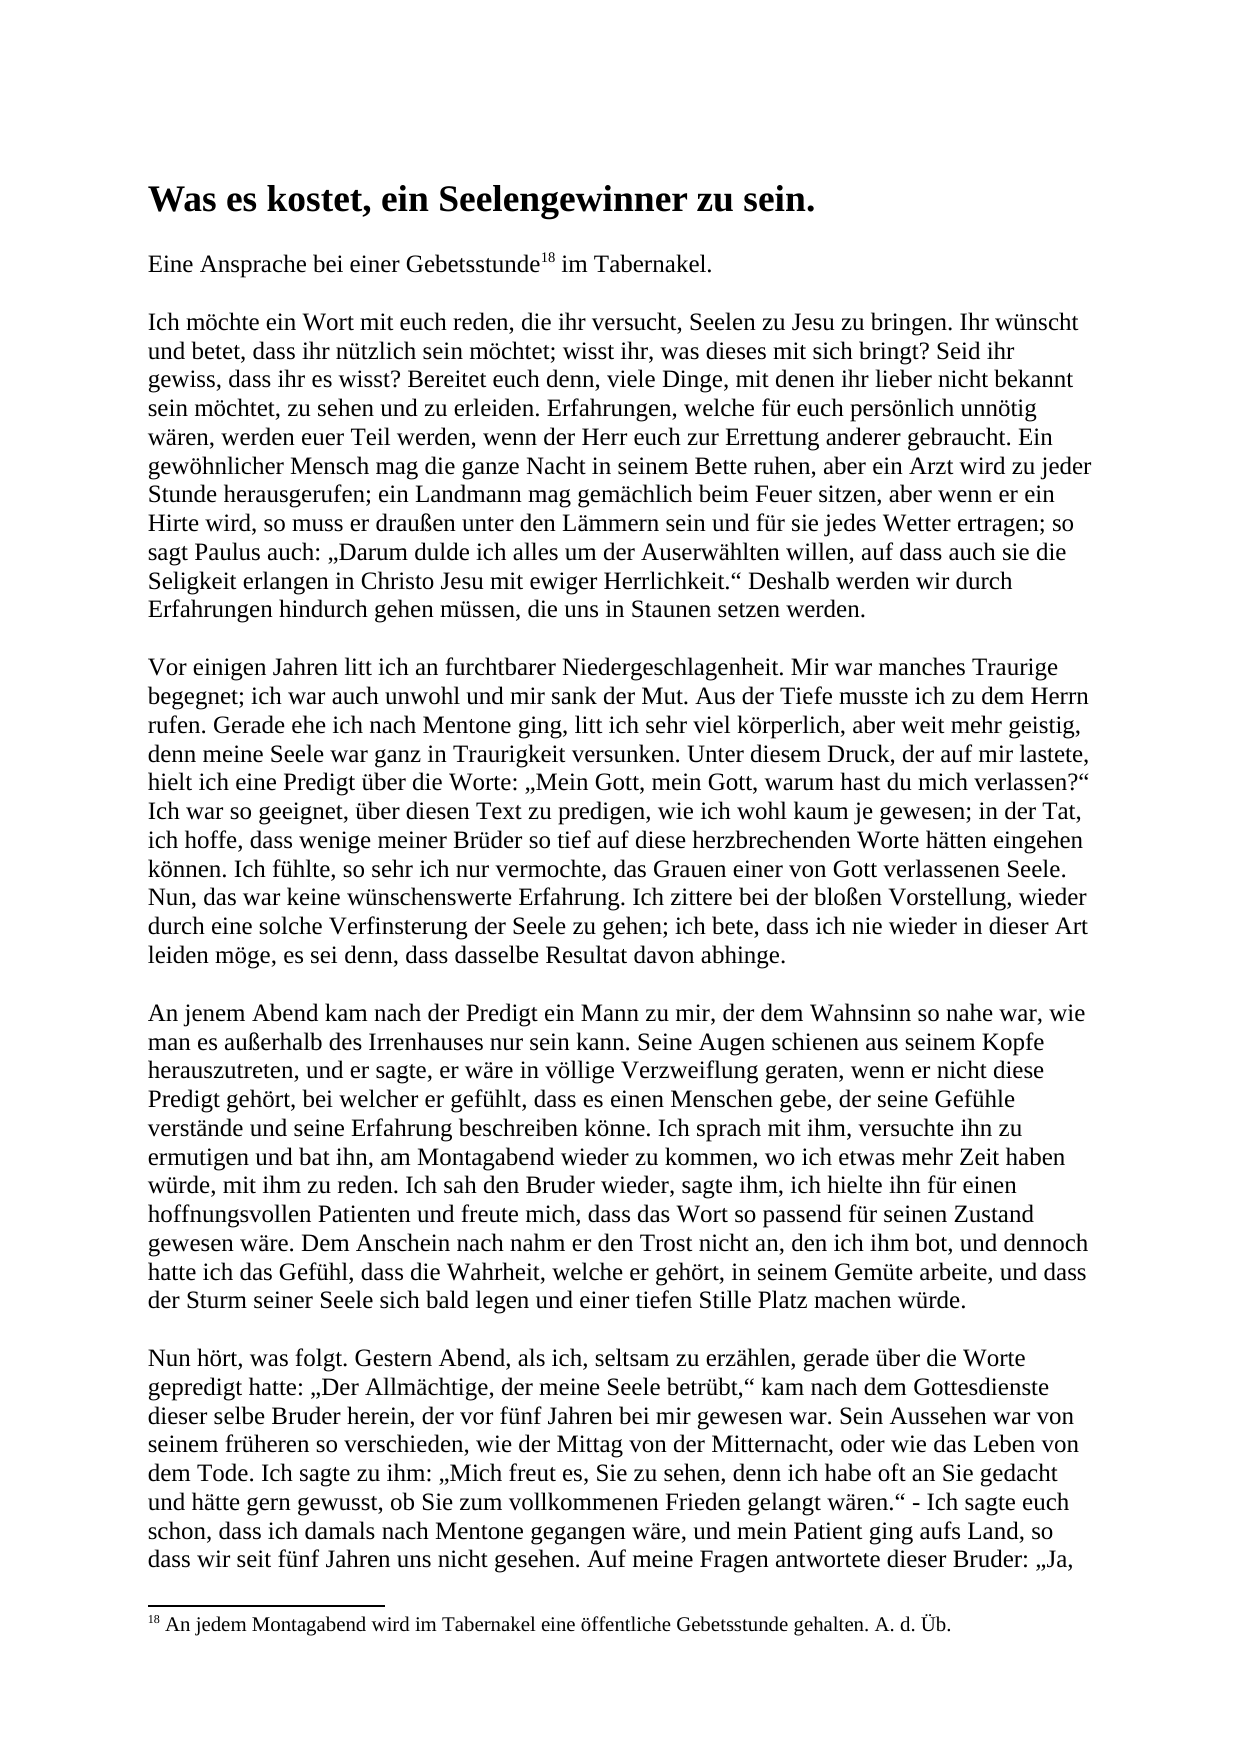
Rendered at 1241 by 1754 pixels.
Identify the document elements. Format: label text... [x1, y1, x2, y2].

text Eine Ansprache bei einer Gebetsstunde im Tabernakel. [148, 249, 1093, 278]
text Ich möchte ein Wort mit euch reden, die ihr versucht, Seelen zu Jesu zu bringen. Ihr wünscht und betet, dass ihr nützlich sein möchtet; wisst ihr, was dieses mit sich bringt? Seid ihr gewiss, dass ihr es wisst? Bereitet euch denn, viele Dinge, mit denen ihr lieber nicht bekannt sein möchtet, zu sehen und zu erleiden. Erfahrungen, welche für euch persönlich unnötig wären, werden euer Teil werden, wenn der Herr euch zur Errettung anderer gebraucht. Ein gewöhnlicher Mensch mag die ganze Nacht in seinem Bette ruhen, aber ein Arzt wird zu jeder Stunde herausgerufen; ein Landmann mag gemächlich beim Feuer sitzen, aber wenn er ein Hirte wird, so muss er draußen unter den Lämmern sein und für sie jedes Wetter ertragen; so sagt Paulus auch: „Darum dulde ich alles um der Auserwählten willen, auf dass auch sie die Seligkeit erlangen in Christo Jesu mit ewiger Herrlichkeit.“ Deshalb werden wir durch Erfahrungen hindurch gehen müssen, die uns in Staunen setzen werden. [148, 307, 1093, 623]
text An jenem Abend kam nach der Predigt ein Mann zu mir, der dem Wahnsinn so nahe war, wie man es außerhalb des Irrenhauses nur sein kann. Seine Augen schienen aus seinem Kopfe herauszutreten, und er sagte, er wäre in völlige Verzweiflung geraten, wenn er nicht diese Predigt gehört, bei welcher er gefühlt, dass es einen Menschen gebe, der seine Gefühle verstände und seine Erfahrung beschreiben könne. Ich sprach mit ihm, versuchte ihn zu ermutigen und bat ihn, am Montagabend wieder zu kommen, wo ich etwas mehr Zeit haben würde, mit ihm zu reden. Ich sah den Bruder wieder, sagte ihm, ich hielte ihn für einen hoffnungsvollen Patienten und freute mich, dass das Wort so passend für seinen Zustand gewesen wäre. Dem Anschein nach nahm er den Trost nicht an, den ich ihm bot, und dennoch hatte ich das Gefühl, dass die Wahrheit, welche er gehört, in seinem Gemüte arbeite, und dass der Sturm seiner Seele sich bald legen und einer tiefen Stille Platz machen würde. [148, 998, 1093, 1314]
subtitle Was es kostet, ein Seelengewinner zu sein. [148, 177, 1093, 220]
text Vor einigen Jahren litt ich an furchtbarer Niedergeschlagenheit. Mir war manches Traurige begegnet; ich war auch unwohl und mir sank der Mut. Aus der Tiefe musste ich zu dem Herrn rufen. Gerade ehe ich nach Mentone ging, litt ich sehr viel körperlich, aber weit mehr geistig, denn meine Seele war ganz in Traurigkeit versunken. Unter diesem Druck, der auf mir lastete, hielt ich eine Predigt über die Worte: „Mein Gott, mein Gott, warum hast du mich verlassen?“ Ich war so geeignet, über diesen Text zu predigen, wie ich wohl kaum je gewesen; in der Tat, ich hoffe, dass wenige meiner Brüder so tief auf diese herzbrechenden Worte hätten eingehen können. Ich fühlte, so sehr ich nur vermochte, das Grauen einer von Gott verlassenen Seele. Nun, das war keine wünschenswerte Erfahrung. Ich zittere bei der bloßen Vorstellung, wieder durch eine solche Verfinsterung der Seele zu gehen; ich bete, dass ich nie wieder in dieser Art leiden möge, es sei denn, dass dasselbe Resultat davon abhinge. [148, 652, 1093, 969]
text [148, 1343, 1093, 1573]
